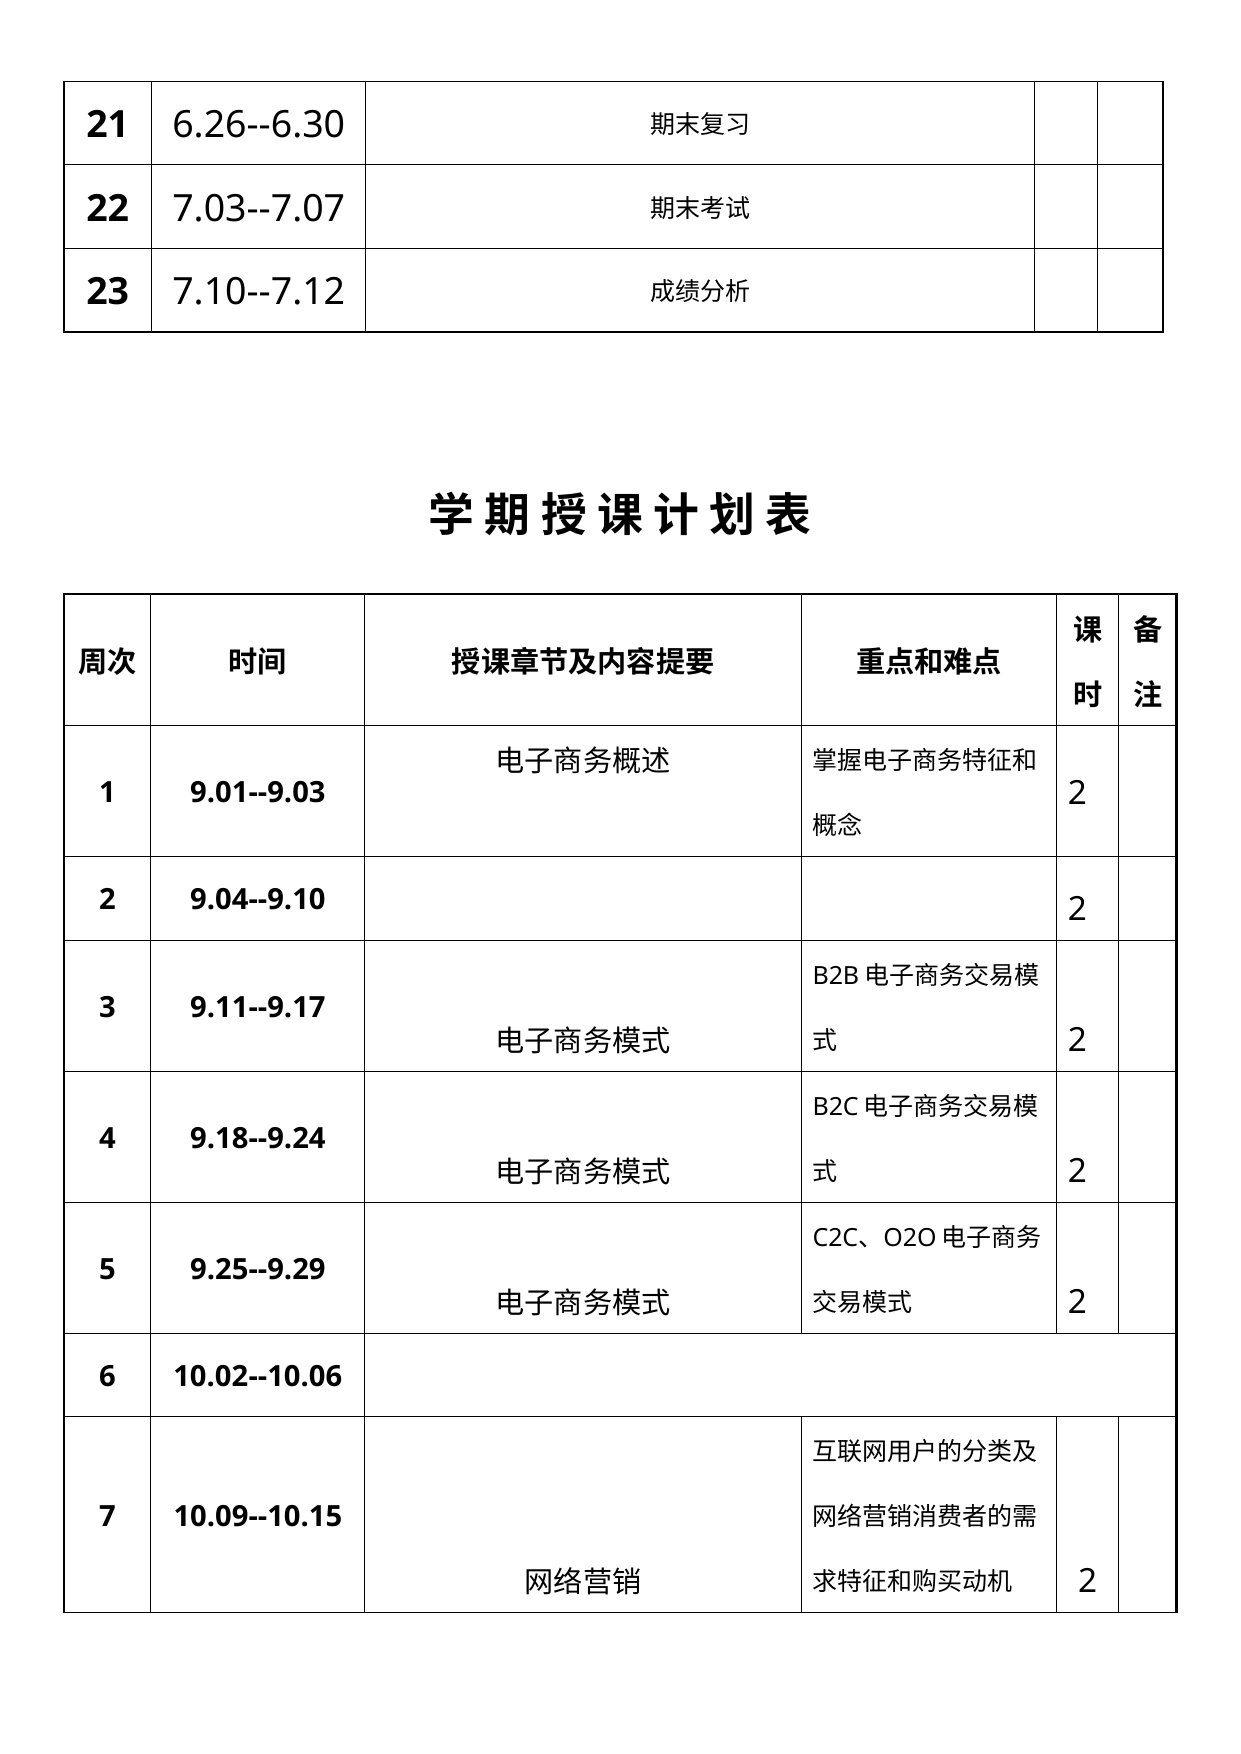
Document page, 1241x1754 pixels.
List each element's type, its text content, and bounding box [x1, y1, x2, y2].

table_cell 22 [65, 165, 151, 248]
table_cell 2 [1057, 726, 1118, 856]
table_cell 10.02--10.06 [151, 1334, 364, 1416]
table_cell 7.03--7.07 [152, 165, 365, 248]
table_cell [1119, 1203, 1175, 1333]
table_cell 6 [65, 1334, 150, 1416]
table_header 课时 [1057, 595, 1118, 725]
table_cell [1098, 249, 1162, 331]
table_cell 2 [1057, 1203, 1118, 1333]
table_cell 9.01--9.03 [151, 726, 364, 856]
table_header 备注 [1119, 595, 1175, 725]
table_cell [1119, 726, 1175, 856]
table_cell 5 [65, 1203, 150, 1333]
table_cell 电子商务概述 [365, 726, 801, 856]
table_cell 7.10--7.12 [152, 249, 365, 331]
text 学 期 授 课 计 划 表 [75, 463, 1165, 561]
table_cell 6.26--6.30 [152, 82, 365, 164]
table_cell B2B电子商务交易模式 [802, 941, 1056, 1071]
table_cell [1119, 941, 1175, 1071]
table_cell 期末复习 [366, 82, 1034, 164]
table_cell 网络营销 [365, 1417, 801, 1612]
table_cell 23 [65, 249, 151, 331]
table_cell 9.25--9.29 [151, 1203, 364, 1333]
table_cell 互联网用户的分类及网络营销消费者的需求特征和购买动机 [802, 1417, 1056, 1612]
table_cell 3 [65, 941, 150, 1071]
table_cell [1119, 1072, 1175, 1202]
table_header 授课章节及内容提要 [365, 595, 801, 725]
table_cell [1119, 1417, 1175, 1612]
table_cell 2 [1057, 857, 1118, 940]
table_header 重点和难点 [802, 595, 1056, 725]
table_cell 4 [65, 1072, 150, 1202]
table_cell 期末考试 [366, 165, 1034, 248]
table_cell 2 [65, 857, 150, 940]
table_cell 9.11--9.17 [151, 941, 364, 1071]
table_cell [365, 1334, 1175, 1416]
table_cell [365, 857, 801, 940]
table_cell 电子商务模式 [365, 1203, 801, 1333]
table_cell [1035, 249, 1097, 331]
table_cell [1035, 82, 1097, 164]
table_cell 电子商务模式 [365, 1072, 801, 1202]
table_cell 电子商务模式 [365, 941, 801, 1071]
table_cell 9.04--9.10 [151, 857, 364, 940]
table_cell 9.18--9.24 [151, 1072, 364, 1202]
table_cell 10.09--10.15 [151, 1417, 364, 1612]
table_cell 21 [65, 82, 151, 164]
table_cell [1119, 857, 1175, 940]
table_cell 7 [65, 1417, 150, 1612]
table_cell 成绩分析 [366, 249, 1034, 331]
table_cell 2 [1057, 941, 1118, 1071]
table_cell [1098, 165, 1162, 248]
table_cell 2 [1057, 1417, 1118, 1612]
table_cell [802, 857, 1056, 940]
table_header 周次 [65, 595, 150, 725]
table_cell 1 [65, 726, 150, 856]
table_cell [1098, 82, 1162, 164]
table_header 时间 [151, 595, 364, 725]
table_cell 2 [1057, 1072, 1118, 1202]
table_cell [1035, 165, 1097, 248]
